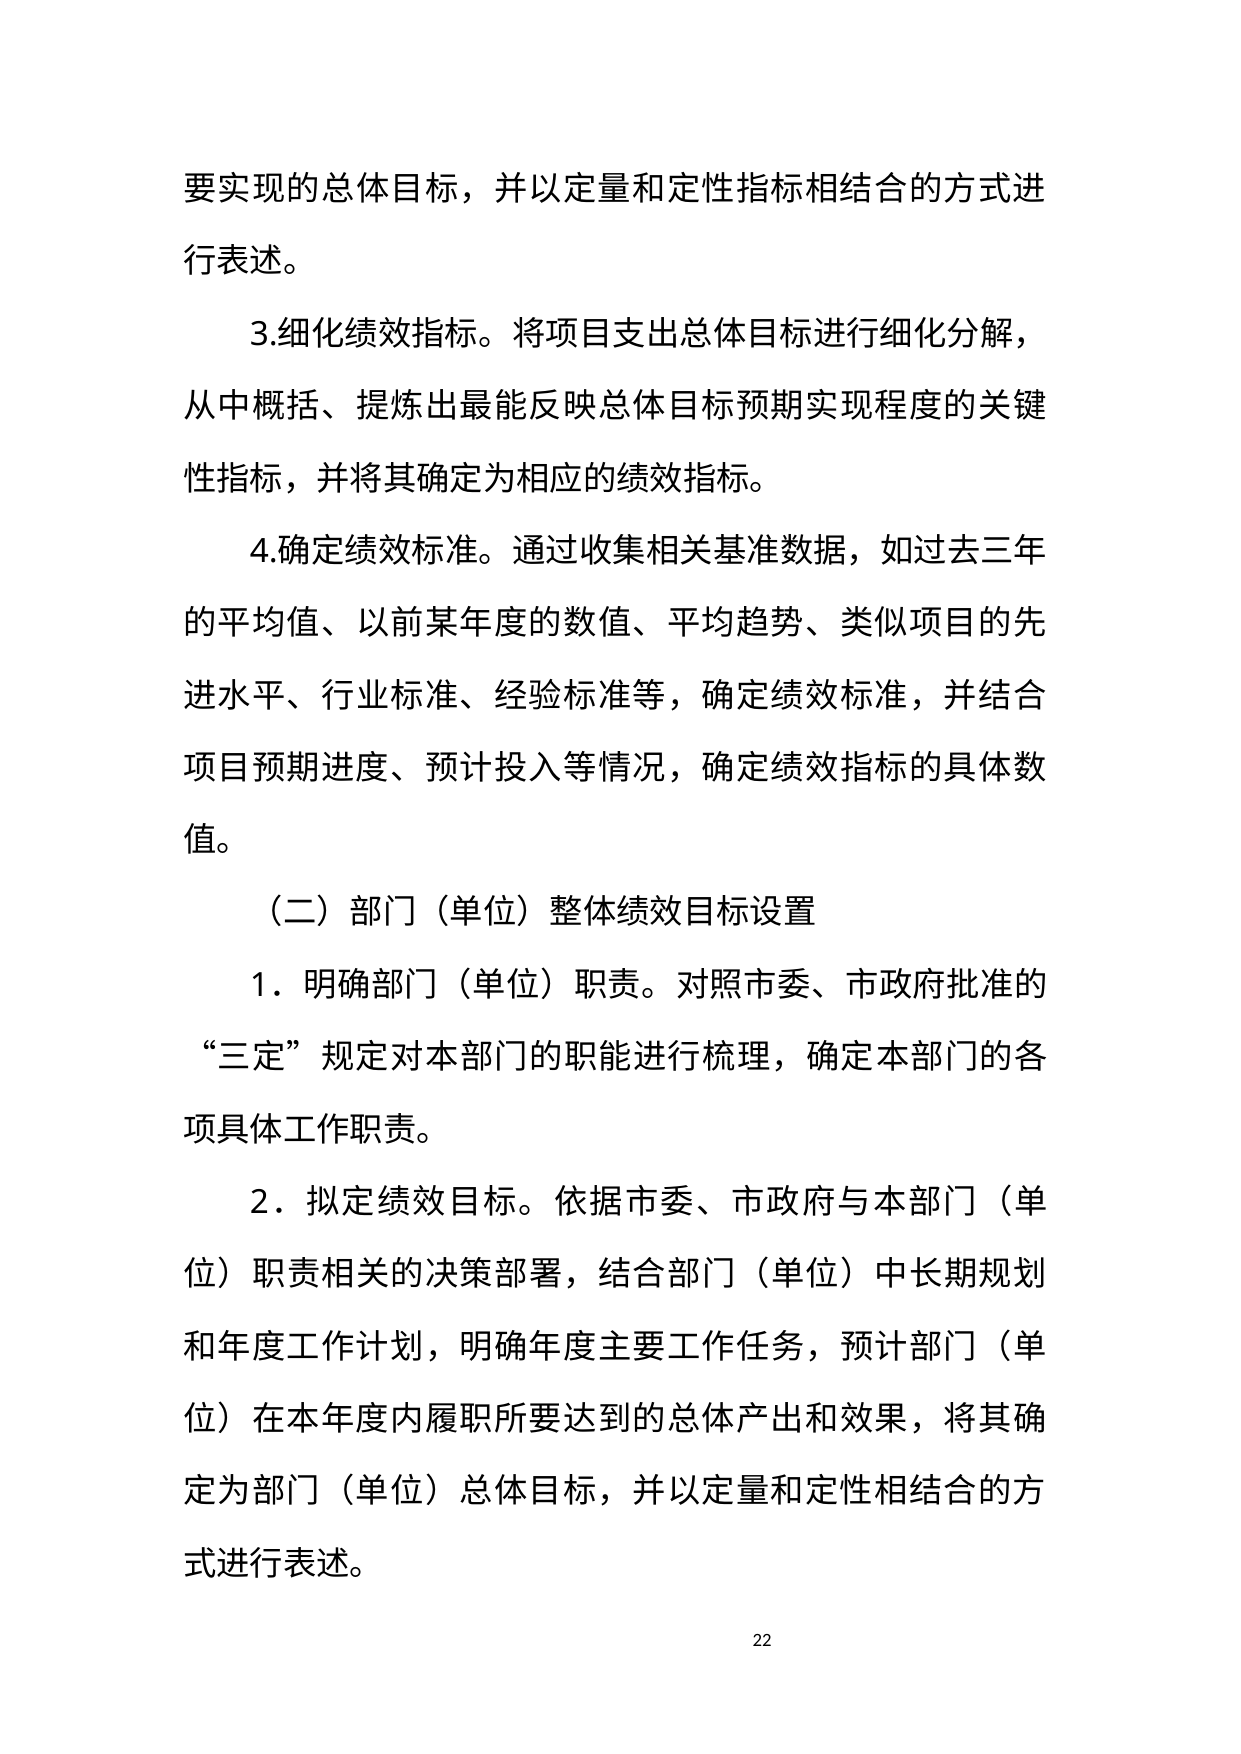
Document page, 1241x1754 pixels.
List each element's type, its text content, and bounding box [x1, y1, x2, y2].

text （二）部门（单位）整体绩效目标设置 [183, 885, 1048, 933]
text 1．明确部门（单位）职责。对照市委、市政府批准的“三定”规定对本部门的职能进行梳理，确定本部门的各项具体工作职责。 [183, 958, 1048, 1151]
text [183, 162, 1048, 282]
text 2．拟定绩效目标。依据市委、市政府与本部门（单位）职责相关的决策部署，结合部门（单位）中长期规划和年度工作计划，明确年度主要工作任务，预计部门（单位）在本年度内履职所要达到的总体产出和效果，将其确定为部门（单位）总体目标，并以定量和定性相结合的方式进行表述。 [183, 1175, 1048, 1584]
text 4.确定绩效标准。通过收集相关基准数据，如过去三年的平均值、以前某年度的数值、平均趋势、类似项目的先进水平、行业标准、经验标准等，确定绩效标准，并结合项目预期进度、预计投入等情况，确定绩效指标的具体数值。 [183, 524, 1048, 861]
text 3.细化绩效指标。将项目支出总体目标进行细化分解，从中概括、提炼出最能反映总体目标预期实现程度的关键性指标，并将其确定为相应的绩效指标。 [183, 307, 1048, 499]
